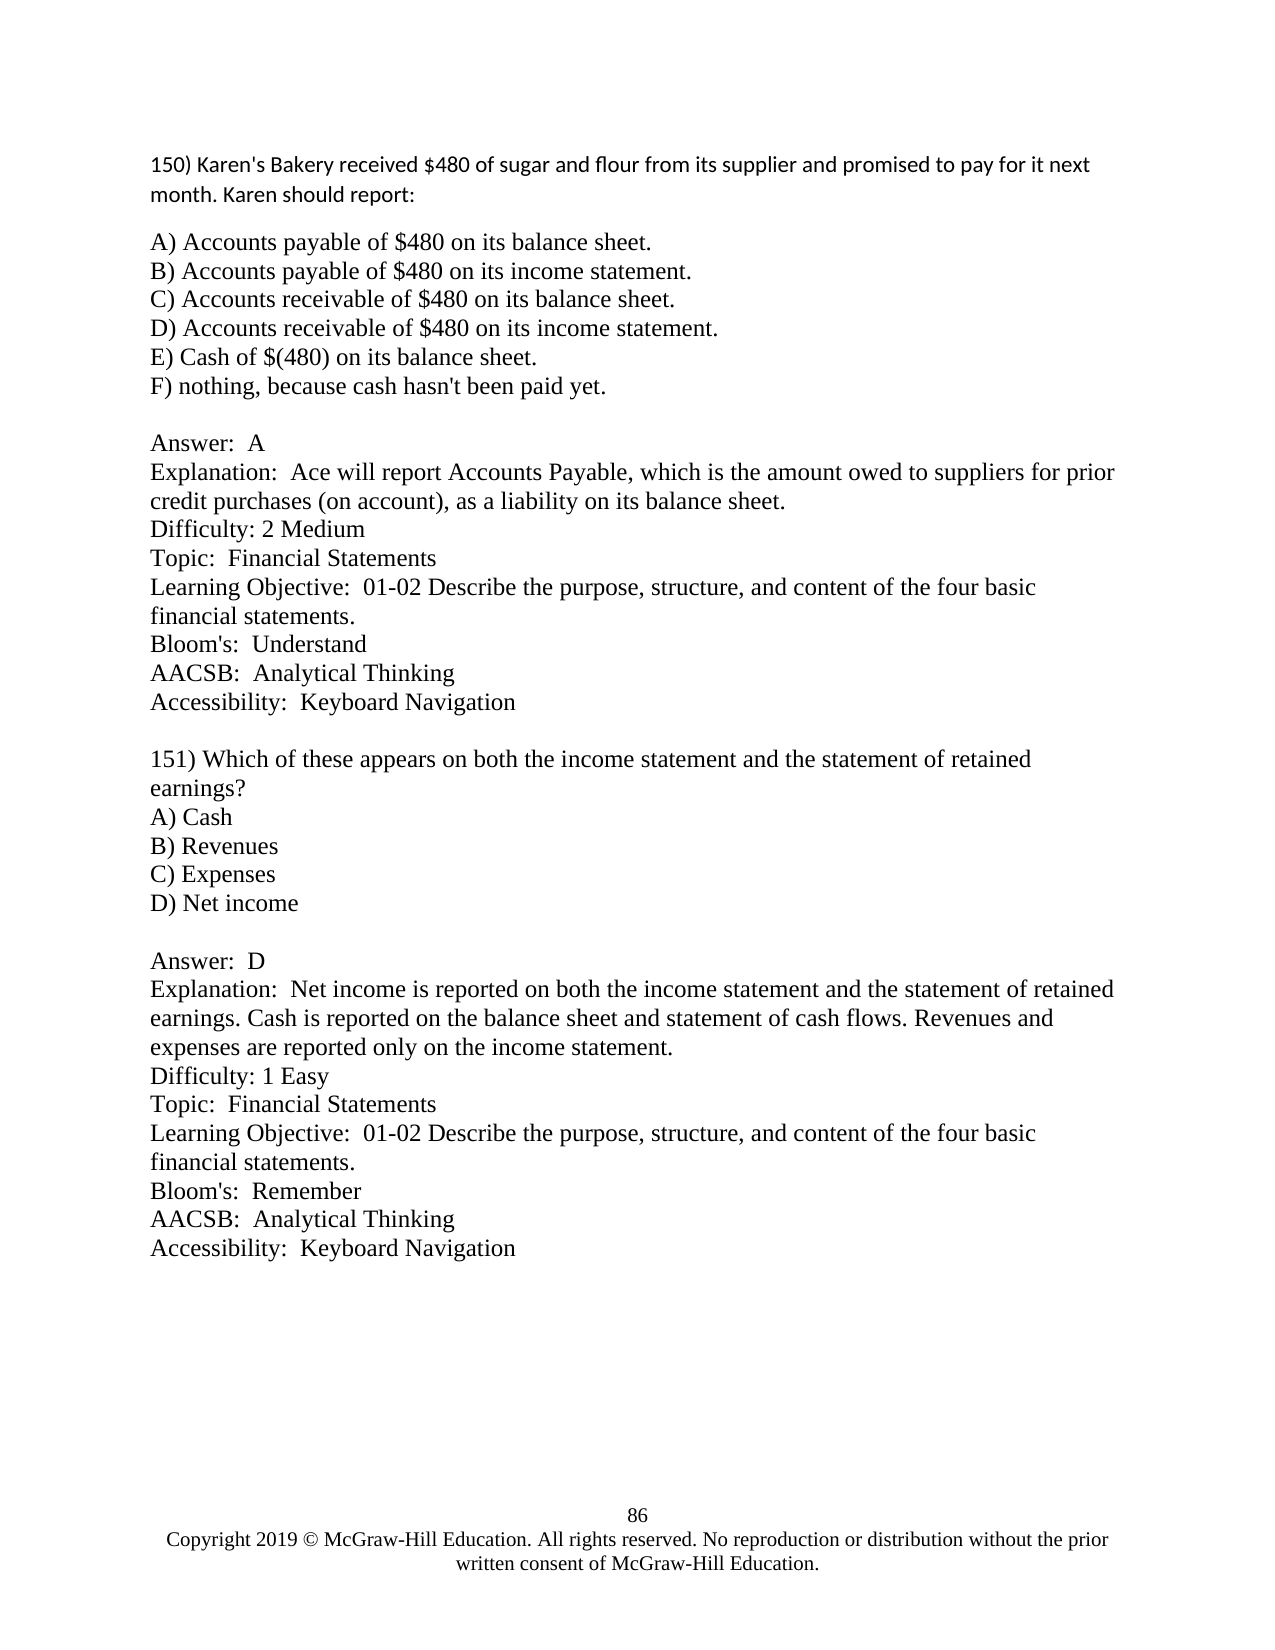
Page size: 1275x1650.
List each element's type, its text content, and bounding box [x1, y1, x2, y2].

text Explanation: Net income is reported on both the income statement and the statement of retained earnings. Cash is reported on the balance sheet and statement of cash flows. Revenues and expenses are reported only on the income statement. [150, 974, 1125, 1061]
text Bloom's: Remember [150, 1176, 1125, 1204]
text Difficulty: 2 Medium [150, 514, 1125, 543]
text E) Cash of $(480) on its balance sheet. [150, 342, 1125, 371]
text B) Accounts payable of $480 on its income statement. [150, 256, 1125, 284]
text Bloom's: Understand [150, 629, 1125, 658]
text Accessibility: Keyboard Navigation [150, 1233, 1125, 1262]
text AACSB: Analytical Thinking [150, 1204, 1125, 1233]
text A) Accounts payable of $480 on its balance sheet. [150, 227, 1125, 256]
text Answer: A [150, 428, 1125, 457]
text Difficulty: 1 Easy [150, 1061, 1125, 1089]
text Explanation: Ace will report Accounts Payable, which is the amount owed to suppliers for prior credit purchases (on account), as a liability on its balance sheet. [150, 457, 1125, 514]
text Accessibility: Keyboard Navigation [150, 687, 1125, 716]
text F) nothing, because cash hasn't been paid yet. [150, 371, 1125, 399]
text 151) Which of these appears on both the income statement and the statement of retained earnings? [150, 744, 1125, 802]
text Learning Objective: 01-02 Describe the purpose, structure, and content of the four basic financial statements. [150, 1118, 1125, 1176]
text Answer: D [150, 946, 1125, 974]
text D) Accounts receivable of $480 on its income statement. [150, 313, 1125, 342]
text D) Net income [150, 888, 1125, 917]
text Topic: Financial Statements [150, 1089, 1125, 1118]
text C) Expenses [150, 859, 1125, 888]
text C) Accounts receivable of $480 on its balance sheet. [150, 284, 1125, 313]
text B) Revenues [150, 831, 1125, 859]
text AACSB: Analytical Thinking [150, 658, 1125, 687]
text Accessibility: Keyboard Navigation150) Karen's Bakery received $480 of sugar and flour from its supplier and promised to pay for it next month. Karen should report: [150, 150, 1125, 208]
text Learning Objective: 01-02 Describe the purpose, structure, and content of the four basic financial statements. [150, 572, 1125, 629]
text A) Cash [150, 802, 1125, 831]
text Topic: Financial Statements [150, 543, 1125, 572]
